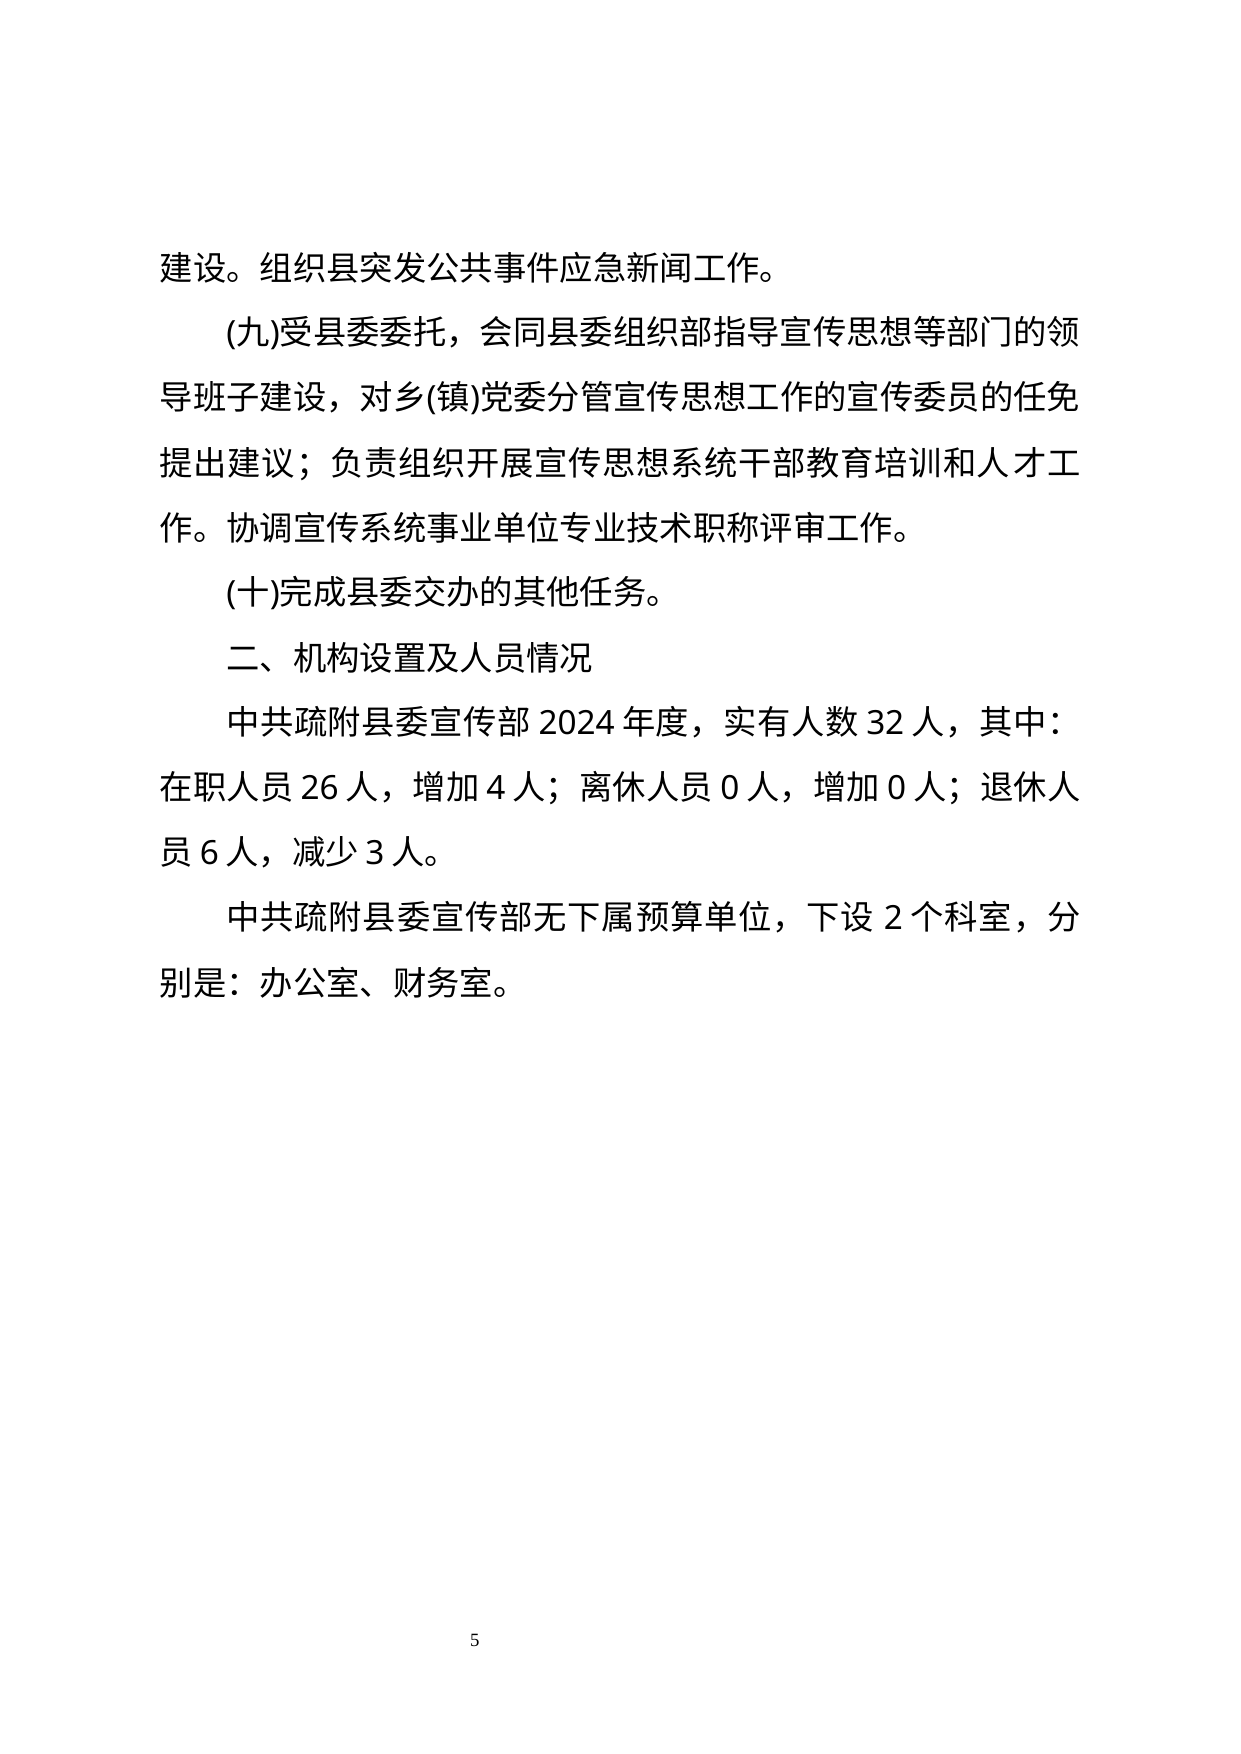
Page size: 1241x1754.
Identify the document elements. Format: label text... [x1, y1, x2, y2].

text 中共疏附县委宣传部2024年度，实有人数32人，其中：在职人员26人，增加4人；离休人员0人，增加0人；退休人员6人，减少3人。 [159, 688, 1081, 883]
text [159, 233, 1081, 298]
text 二、机构设置及人员情况 [159, 623, 1081, 688]
text 中共疏附县委宣传部无下属预算单位，下设2个科室，分别是：办公室、财务室。 [159, 883, 1081, 1013]
text (九)受县委委托，会同县委组织部指导宣传思想等部门的领导班子建设，对乡(镇)党委分管宣传思想工作的宣传委员的任免提出建议；负责组织开展宣传思想系统干部教育培训和人才工作。协调宣传系统事业单位专业技术职称评审工作。 [159, 298, 1081, 558]
text (十)完成县委交办的其他任务。 [159, 558, 1081, 623]
